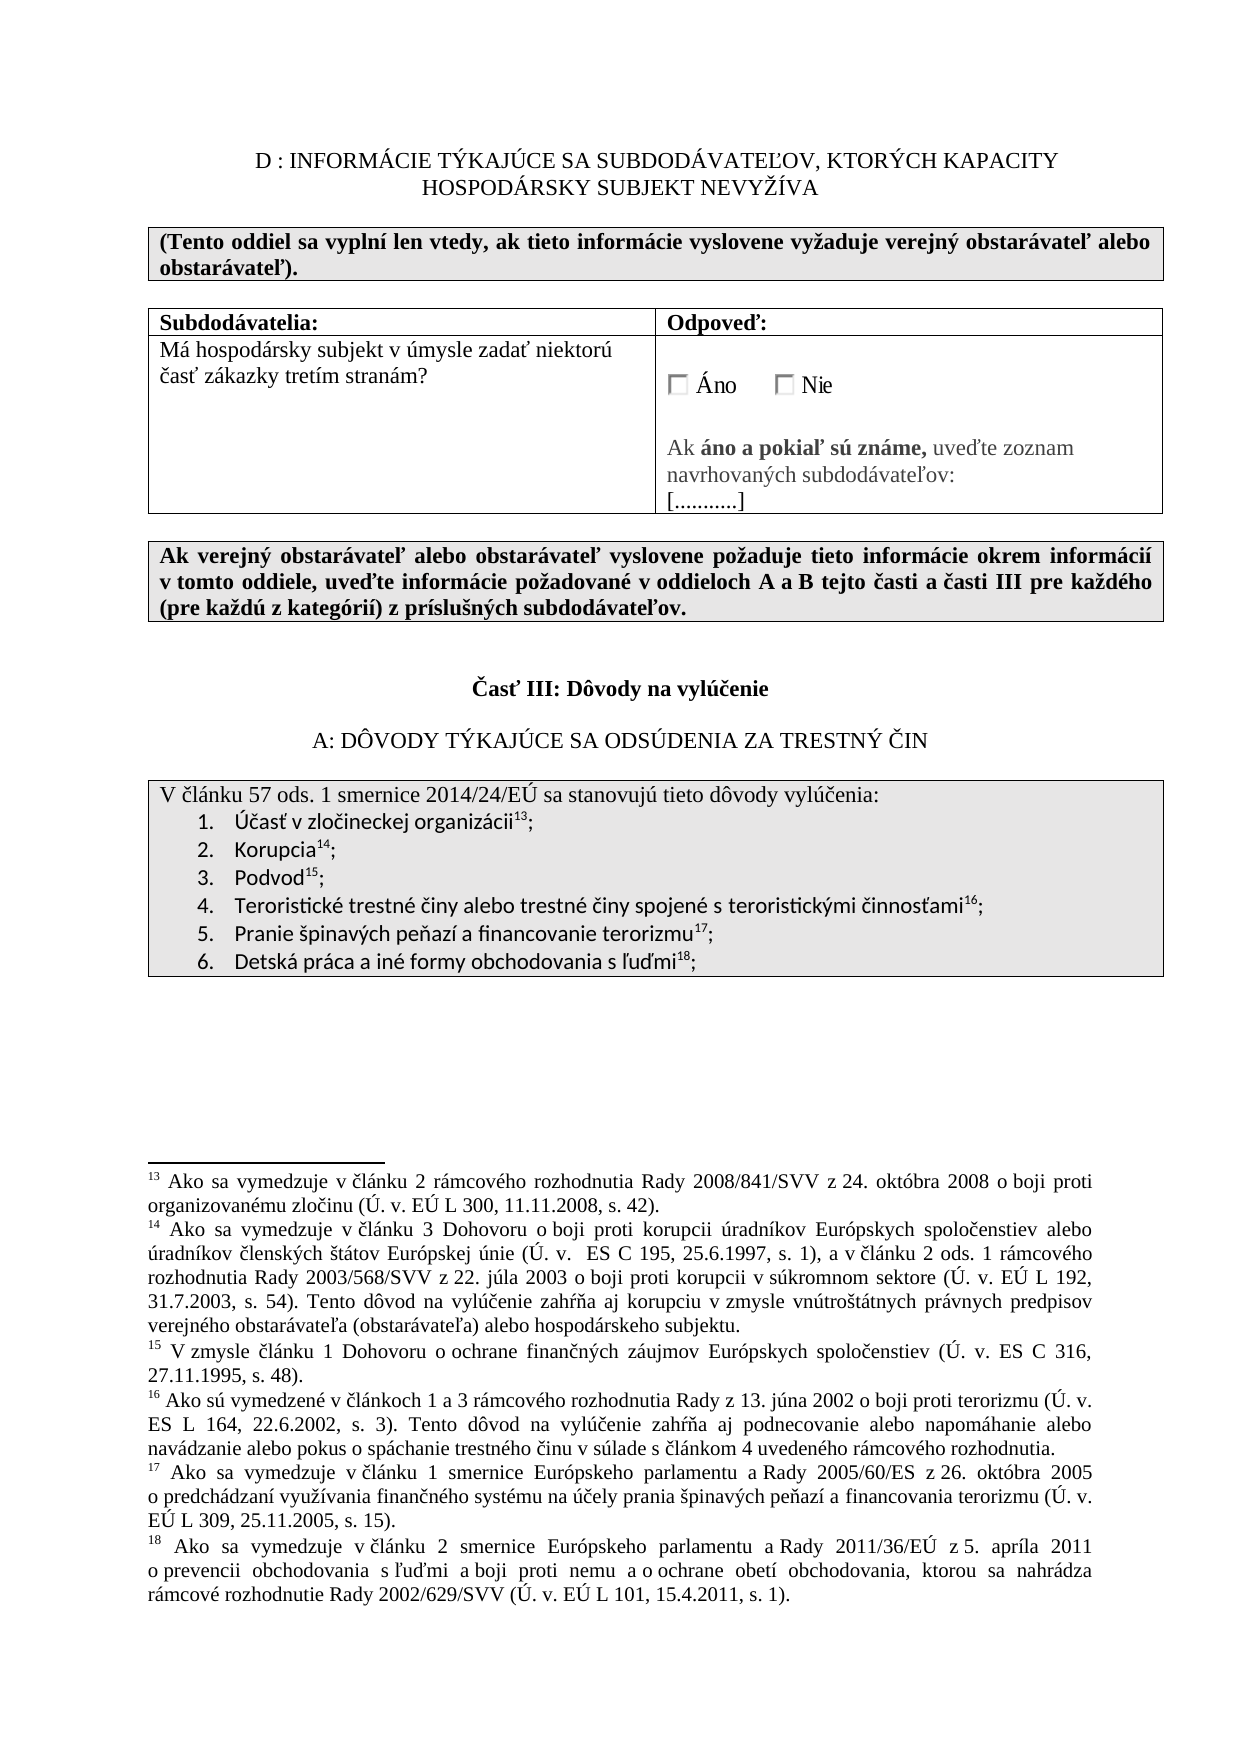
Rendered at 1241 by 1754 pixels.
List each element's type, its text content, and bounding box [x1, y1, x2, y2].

table_header Subdodávatelia: [149, 309, 655, 335]
table_cell Má hospodársky subjekt v úmysle zadať niektorú časť zákazky tretím stranám? [149, 336, 655, 513]
text A: DÔVODY TÝKAJÚCE SA ODSÚDENIA ZA TRESTNÝ ČIN [148, 727, 1093, 754]
text D : INFORMÁCIE TÝKAJÚCE SA SUBDODÁVATEĽOV, KTORÝCH KAPACITY HOSPODÁRSKY SUBJEKT NEVYŽÍVA [148, 148, 1093, 200]
text Časť III: Dôvody na vylúčenie [148, 674, 1093, 701]
table_header V článku 57 ods. 1 smernice 2014/24/EÚ sa stanovujú tieto dôvody vylúčenia: Účasť v zločineckej organizácii; Korupcia; Podvod; Teroristické trestné činy alebo trestné činy spojené s teroristickými činnosťami; Pranie špinavých peňazí a financovanie terorizmu; Detská práca a iné formy obchodovania s ľuďmi; [149, 781, 1163, 976]
table_header (Tento oddiel sa vyplní len vtedy, ak tieto informácie vyslovene vyžaduje verejný obstarávateľ alebo obstarávateľ). [149, 228, 1163, 280]
table_header Ak verejný obstarávateľ alebo obstarávateľ vyslovene požaduje tieto informácie okrem informácií v tomto oddiele, uveďte informácie požadované v oddieloch A a B tejto časti a časti III pre každého (pre každú z kategórií) z príslušných subdodávateľov. [149, 542, 1163, 621]
table_cell Ak áno a pokiaľ sú známe, uveďte zoznam navrhovaných subdodávateľov: [...........] [656, 336, 1162, 513]
table_header Odpoveď: [656, 309, 1162, 335]
